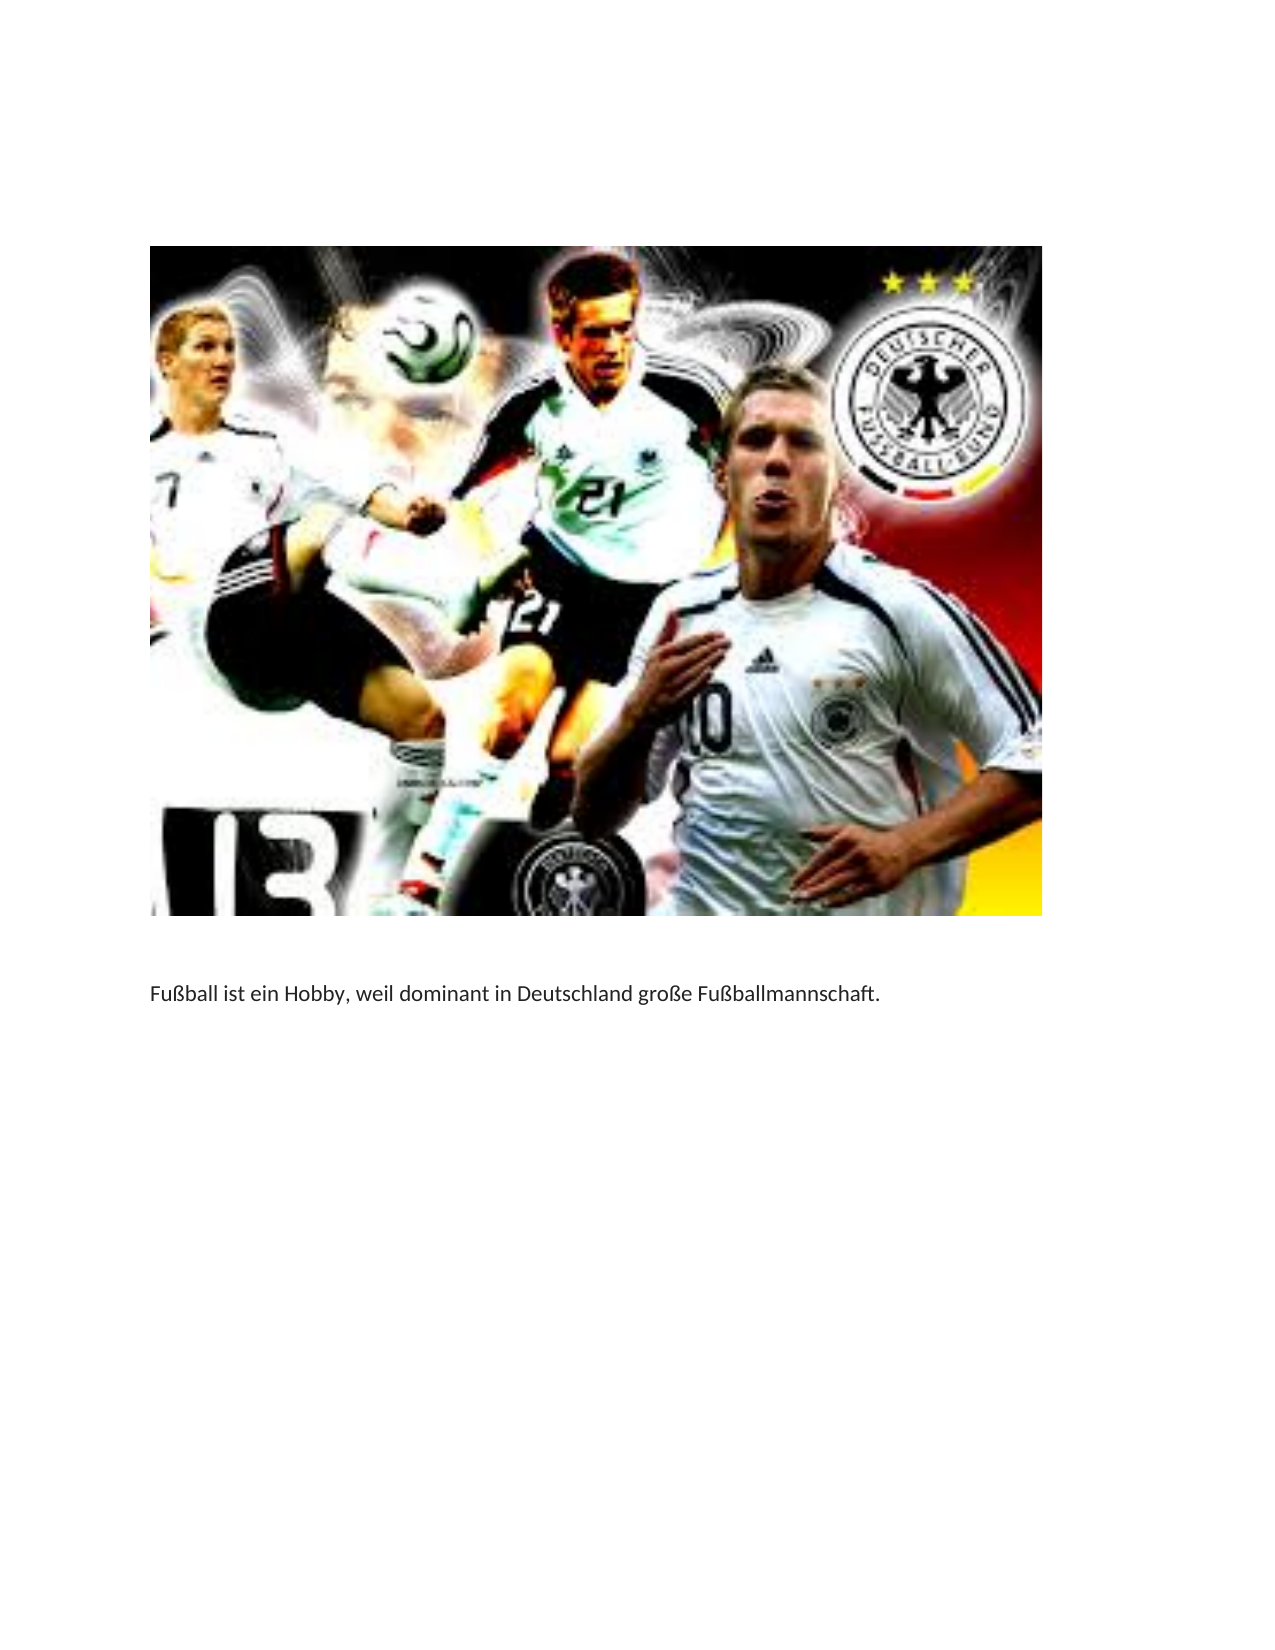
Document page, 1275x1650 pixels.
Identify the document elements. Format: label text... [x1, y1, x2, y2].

text Fußball ist ein Hobby, weil dominant in Deutschland große Fußballmannschaft. [150, 979, 1125, 1007]
picture [150, 246, 1043, 916]
